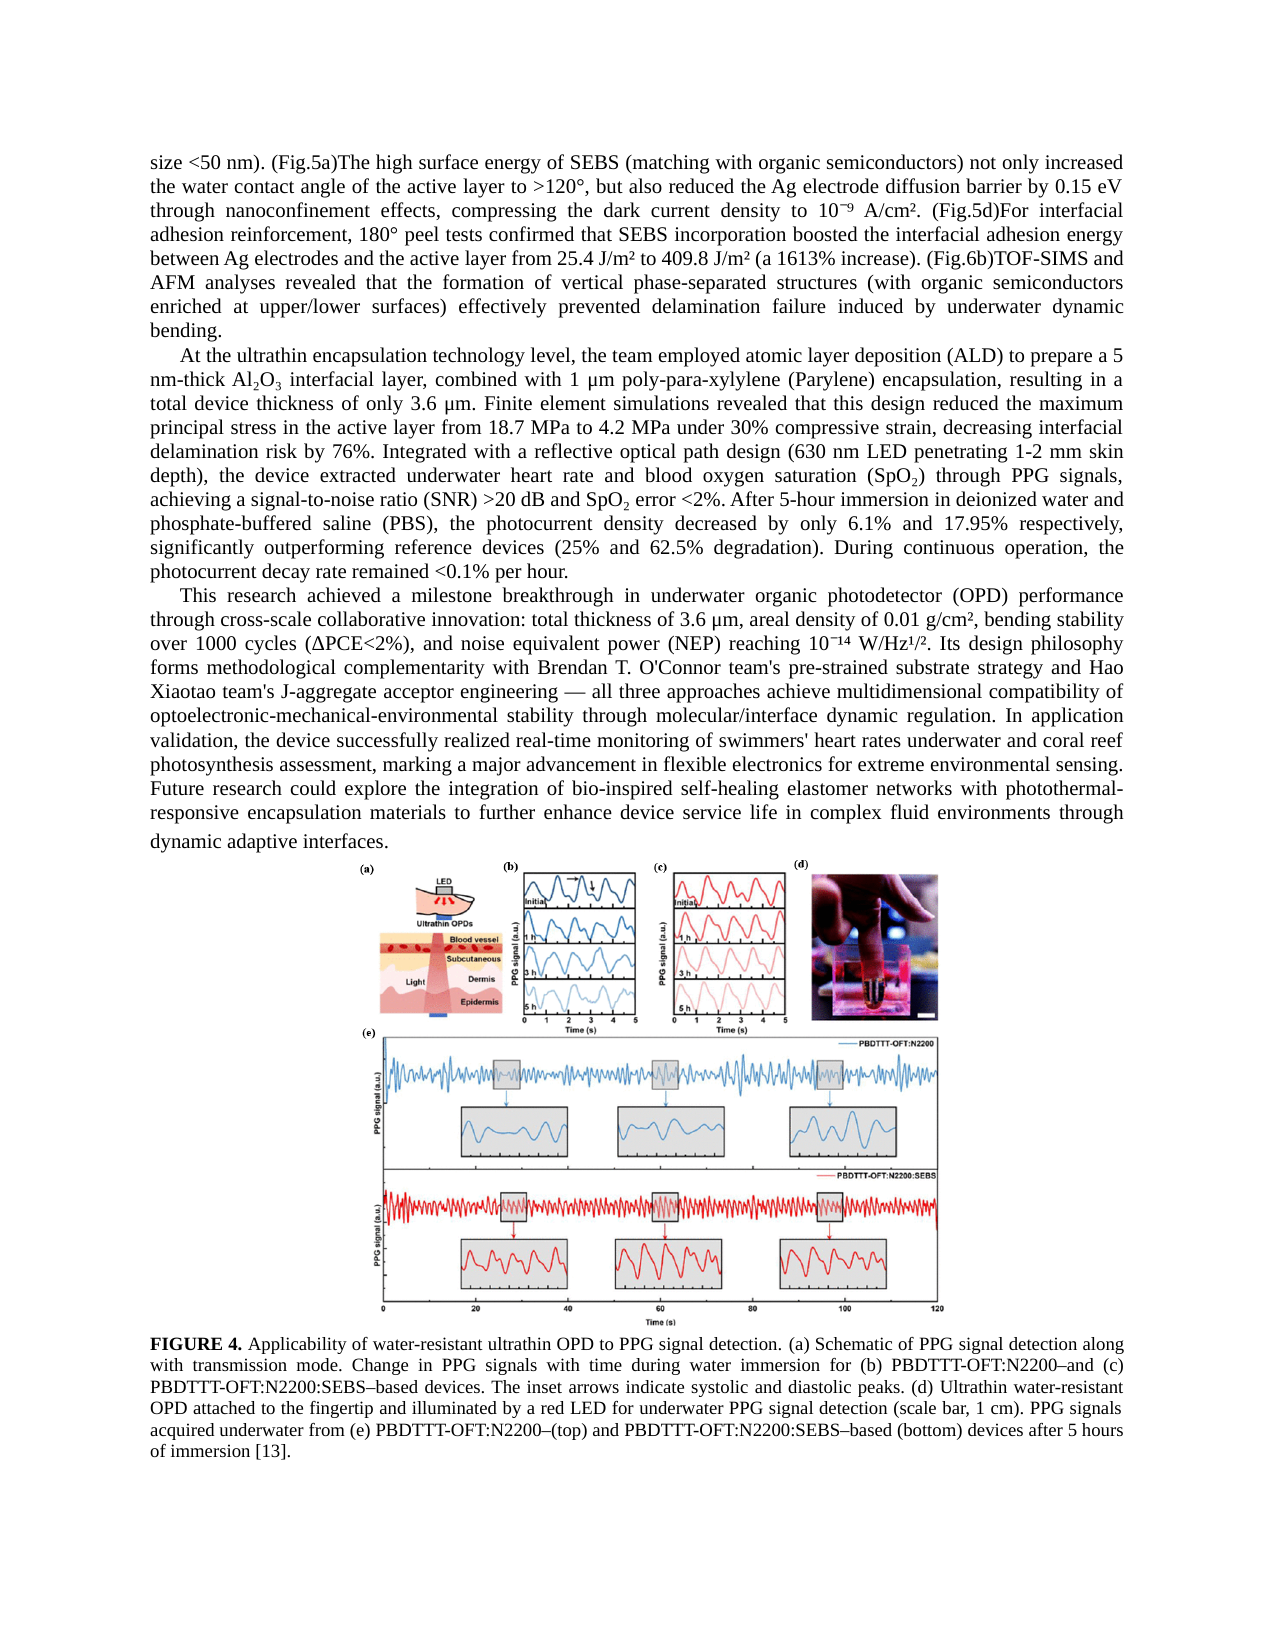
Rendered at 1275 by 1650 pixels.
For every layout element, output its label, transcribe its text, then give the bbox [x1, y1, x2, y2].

picture [351, 855, 953, 1333]
text This research achieved a milestone breakthrough in underwater organic photodetector (OPD) performance through cross-scale collaborative innovation: total thickness of 3.6 μm, areal density of 0.01 g/cm², bending stability over 1000 cycles (ΔPCE<2%), and noise equivalent power (NEP) reaching 10⁻¹⁴ W/Hz¹/². Its design philosophy forms methodological complementarity with Brendan T. O'Connor team's pre-strained substrate strategy and Hao Xiaotao team's J-aggregate acceptor engineering — all three approaches achieve multidimensional compatibility of optoelectronic-mechanical-environmental stability through molecular/interface dynamic regulation. In application validation, the device successfully realized real-time monitoring of swimmers' heart rates underwater and coral reef photosynthesis assessment, marking a major advancement in flexible electronics for extreme environmental sensing. Future research could explore the integration of bio-inspired self-healing elastomer networks with photothermal-responsive encapsulation materials to further enhance device service life in complex fluid environments through dynamic adaptive interfaces. [150, 583, 1125, 855]
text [150, 150, 1125, 342]
text FIGURE 4. Applicability of water-resistant ultrathin OPD to PPG signal detection. (a) Schematic of PPG signal detection along with transmission mode. Change in PPG signals with time during water immersion for (b) PBDTTT-OFT:N2200–and (c) PBDTTT-OFT:N2200:SEBS–based devices. The inset arrows indicate systolic and diastolic peaks. (d) Ultrathin water-resistant OPD attached to the fingertip and illuminated by a red LED for underwater PPG signal detection (scale bar, 1 cm). PPG signals acquired underwater from (e) PBDTTT-OFT:N2200–(top) and PBDTTT-OFT:N2200:SEBS–based (bottom) devices after 5 hours of immersion [13]. [150, 1332, 1125, 1462]
text At the ultrathin encapsulation technology level, the team employed atomic layer deposition (ALD) to prepare a 5 nm-thick Al₂O₃ interfacial layer, combined with 1 μm poly-para-xylylene (Parylene) encapsulation, resulting in a total device thickness of only 3.6 μm. Finite element simulations revealed that this design reduced the maximum principal stress in the active layer from 18.7 MPa to 4.2 MPa under 30% compressive strain, decreasing interfacial delamination risk by 76%. Integrated with a reflective optical path design (630 nm LED penetrating 1-2 mm skin depth), the device extracted underwater heart rate and blood oxygen saturation (SpO₂) through PPG signals, achieving a signal-to-noise ratio (SNR) >20 dB and SpO₂ error <2%. After 5-hour immersion in deionized water and phosphate-buffered saline (PBS), the photocurrent density decreased by only 6.1% and 17.95% respectively, significantly outperforming reference devices (25% and 62.5% degradation). During continuous operation, the photocurrent decay rate remained <0.1% per hour. [150, 342, 1125, 583]
